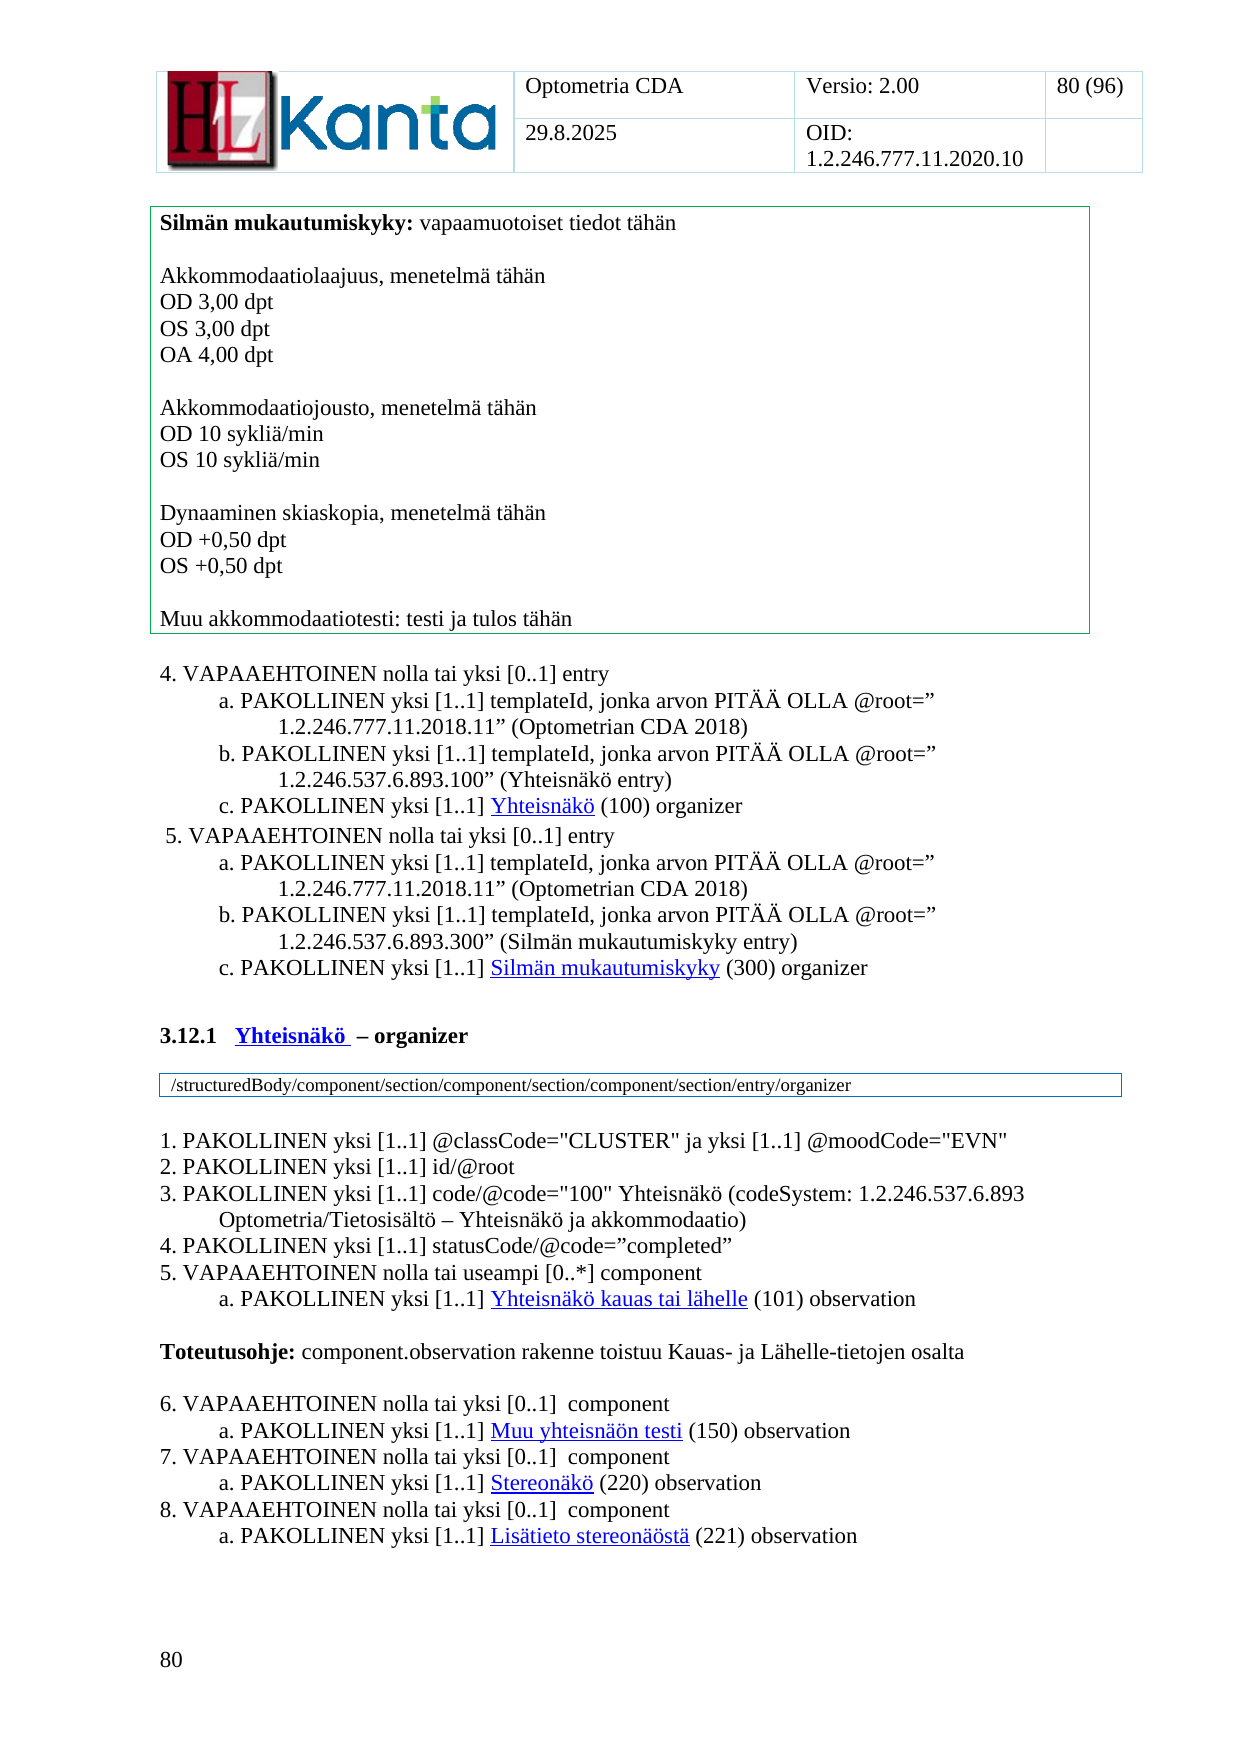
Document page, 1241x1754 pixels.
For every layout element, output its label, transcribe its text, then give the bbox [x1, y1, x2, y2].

text 4. PAKOLLINEN yksi [1..1] statusCode/@code=”completed” [159, 1232, 1081, 1259]
text 3. PAKOLLINEN yksi [1..1] code/@code="100" Yhteisnäkö (codeSystem: 1.2.246.537.6.893 Optometria/Tietosisältö – Yhteisnäkö ja akkommodaatio) [159, 1179, 1081, 1232]
table_header /structuredBody/component/section/component/section/component/section/entry/organizer [160, 1074, 1121, 1096]
text 7. VAPAAEHTOINEN nolla tai yksi [0..1] component [159, 1443, 1081, 1469]
text a. PAKOLLINEN yksi [1..1] templateId, jonka arvon PITÄÄ OLLA @root=” 1.2.246.777.11.2018.11” (Optometrian CDA 2018) [218, 849, 1081, 902]
picture [281, 96, 496, 150]
text Toteutusohje: component.observation rakenne toistuu Kauas- ja Lähelle-tietojen osalta [159, 1338, 1081, 1364]
text 2. PAKOLLINEN yksi [1..1] id/@root [159, 1153, 1081, 1179]
subtitle Yhteisnäkö – organizer [159, 1022, 1081, 1048]
text 5. VAPAAEHTOINEN nolla tai yksi [0..1] entry [159, 822, 1081, 849]
text 4. VAPAAEHTOINEN nolla tai yksi [0..1] entry [159, 661, 1081, 687]
text a. PAKOLLINEN yksi [1..1] Lisätieto stereonäöstä (221) observation [218, 1522, 1081, 1548]
text 1. PAKOLLINEN yksi [1..1] @classCode="CLUSTER" ja yksi [1..1] @moodCode="EVN" [159, 1127, 1081, 1153]
text a. PAKOLLINEN yksi [1..1] Muu yhteisnäön testi (150) observation [218, 1417, 1081, 1443]
text b. PAKOLLINEN yksi [1..1] templateId, jonka arvon PITÄÄ OLLA @root=” 1.2.246.537.6.893.100” (Yhteisnäkö entry) [218, 739, 1081, 792]
picture [167, 71, 279, 171]
text a. PAKOLLINEN yksi [1..1] Stereonäkö (220) observation [218, 1469, 1081, 1496]
text c. PAKOLLINEN yksi [1..1] Yhteisnäkö (100) organizer [218, 792, 1081, 819]
text 8. VAPAAEHTOINEN nolla tai yksi [0..1] component [159, 1496, 1081, 1522]
text 6. VAPAAEHTOINEN nolla tai yksi [0..1] component [159, 1390, 1081, 1417]
text Silmän mukautumiskyky: vapaamuotoiset tiedot tähän Akkommodaatiolaajuus, menetelmä tähän OD 3,00 dpt OS 3,00 dpt OA 4,00 dpt Akkommodaatiojousto, menetelmä tähän OD 10 sykliä/min OS 10 sykliä/min Dynaaminen skiaskopia, menetelmä tähän OD +0,50 dpt OS +0,50 dpt Muu akkommodaatiotesti: testi ja tulos tähän [151, 207, 1089, 633]
text b. PAKOLLINEN yksi [1..1] templateId, jonka arvon PITÄÄ OLLA @root=” 1.2.246.537.6.893.300” (Silmän mukautumiskyky entry) [218, 902, 1081, 954]
text a. PAKOLLINEN yksi [1..1] Yhteisnäkö kauas tai lähelle (101) observation [218, 1285, 1081, 1311]
text a. PAKOLLINEN yksi [1..1] templateId, jonka arvon PITÄÄ OLLA @root=” 1.2.246.777.11.2018.11” (Optometrian CDA 2018) [218, 687, 1081, 739]
text 5. VAPAAEHTOINEN nolla tai useampi [0..*] component [159, 1259, 1081, 1285]
text c. PAKOLLINEN yksi [1..1] Silmän mukautumiskyky (300) organizer [218, 954, 1081, 981]
